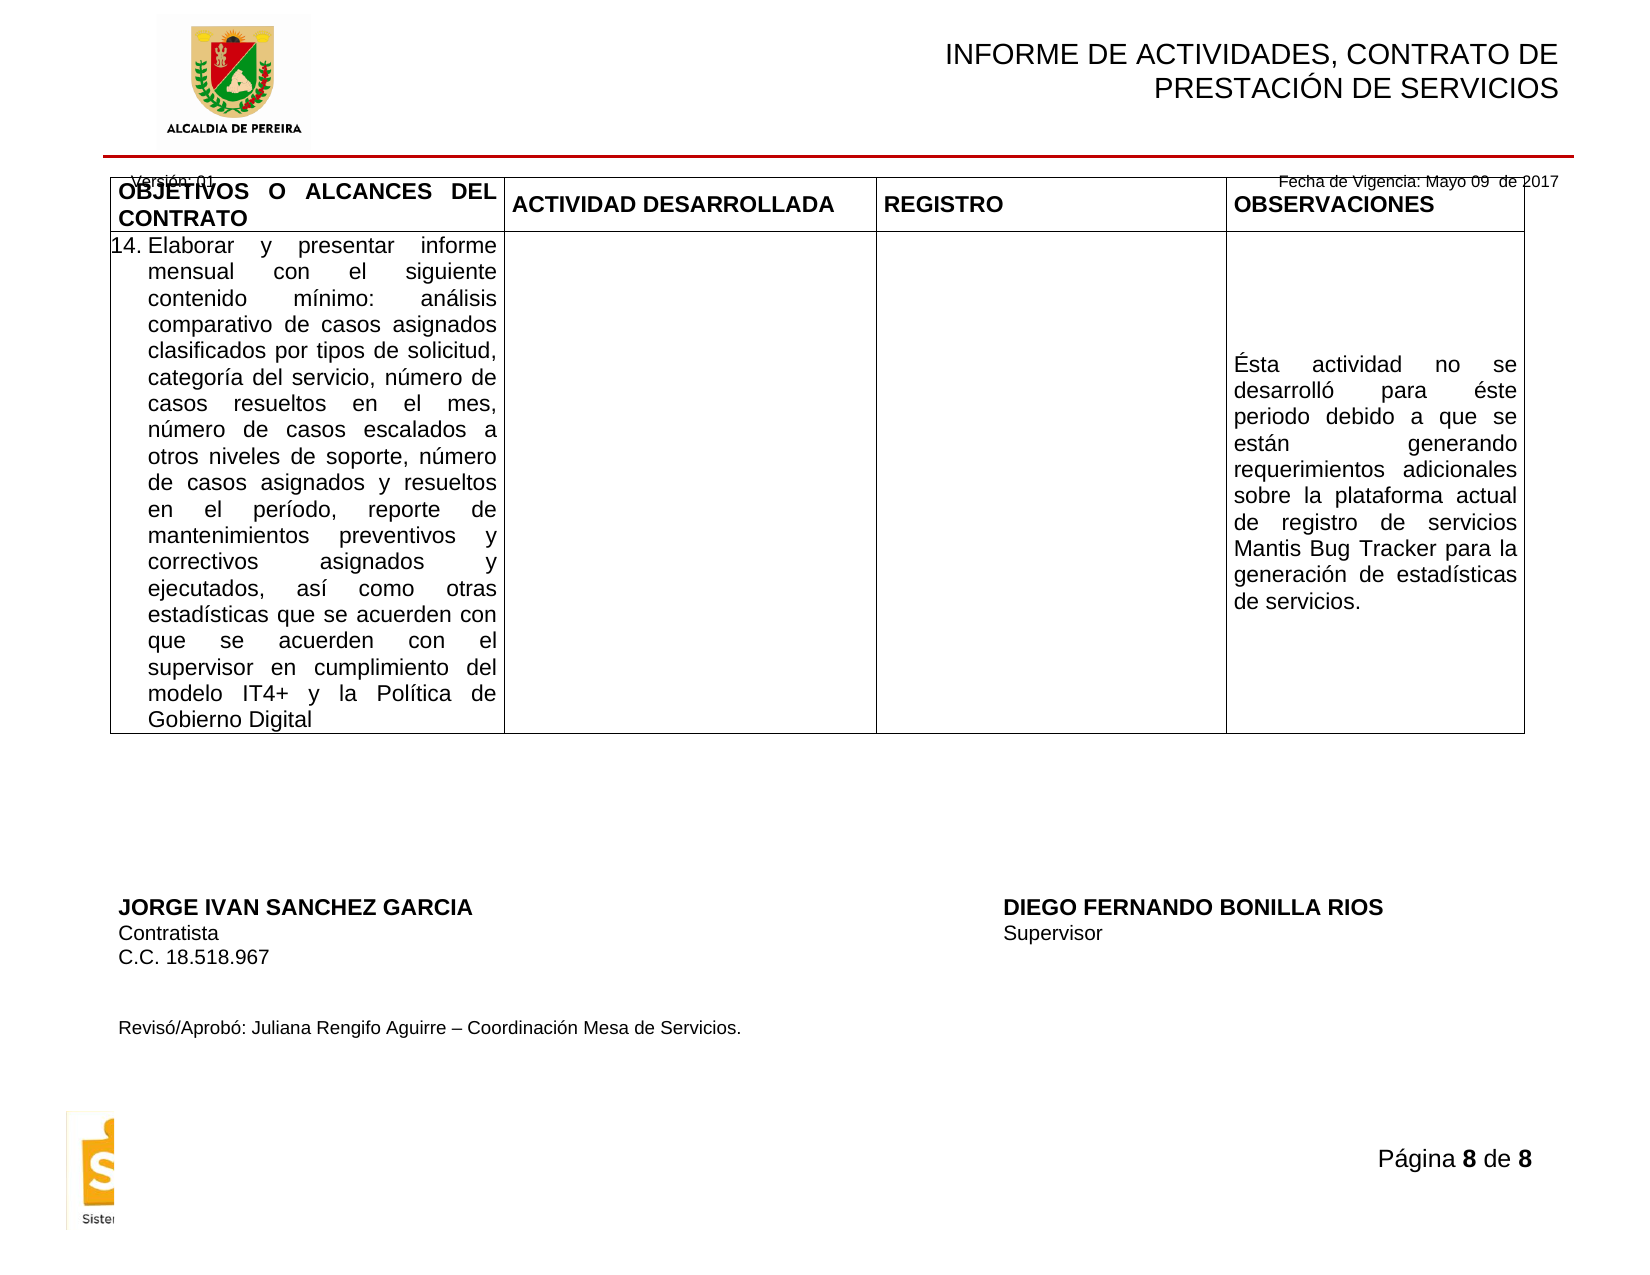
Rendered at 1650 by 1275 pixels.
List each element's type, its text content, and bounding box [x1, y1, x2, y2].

text Contratista Supervisor [118, 921, 1532, 944]
text JORGE IVAN SANCHEZ GARCIA DIEGO FERNANDO BONILLA RIOS [118, 894, 1532, 921]
table_cell Ésta actividad no se desarrolló para éste periodo debido a que se están generando requerimientos adicionales sobre la plataforma actual de registro de servicios Mantis Bug Tracker para la generación de estadísticas de servicios. [1227, 232, 1524, 733]
picture [66, 1111, 115, 1230]
table_cell [877, 232, 1226, 733]
picture [156, 14, 311, 150]
text C.C. 18.518.967 [118, 944, 1532, 968]
text Revisó/Aprobó: Juliana Rengifo Aguirre – Coordinación Mesa de Servicios. [118, 1016, 1532, 1038]
table_cell Elaborar y presentar informe mensual con el siguiente contenido mínimo: análisis comparativo de casos asignados clasificados por tipos de solicitud, categoría del servicio, número de casos resueltos en el mes, número de casos escalados a otros niveles de soporte, número de casos asignados y resueltos en el período, reporte de mantenimientos preventivos y correctivos asignados y ejecutados, así como otras estadísticas que se acuerden con que se acuerden con el supervisor en cumplimiento del modelo IT4+ y la Política de Gobierno Digital [111, 232, 504, 733]
table_header REGISTRO [877, 178, 1226, 231]
table_header OBJETIVOS O ALCANCES DEL CONTRATO [111, 178, 504, 231]
table_header ACTIVIDAD DESARROLLADA [505, 178, 876, 231]
table_cell [505, 232, 876, 733]
table_header OBSERVACIONES [1227, 178, 1524, 231]
